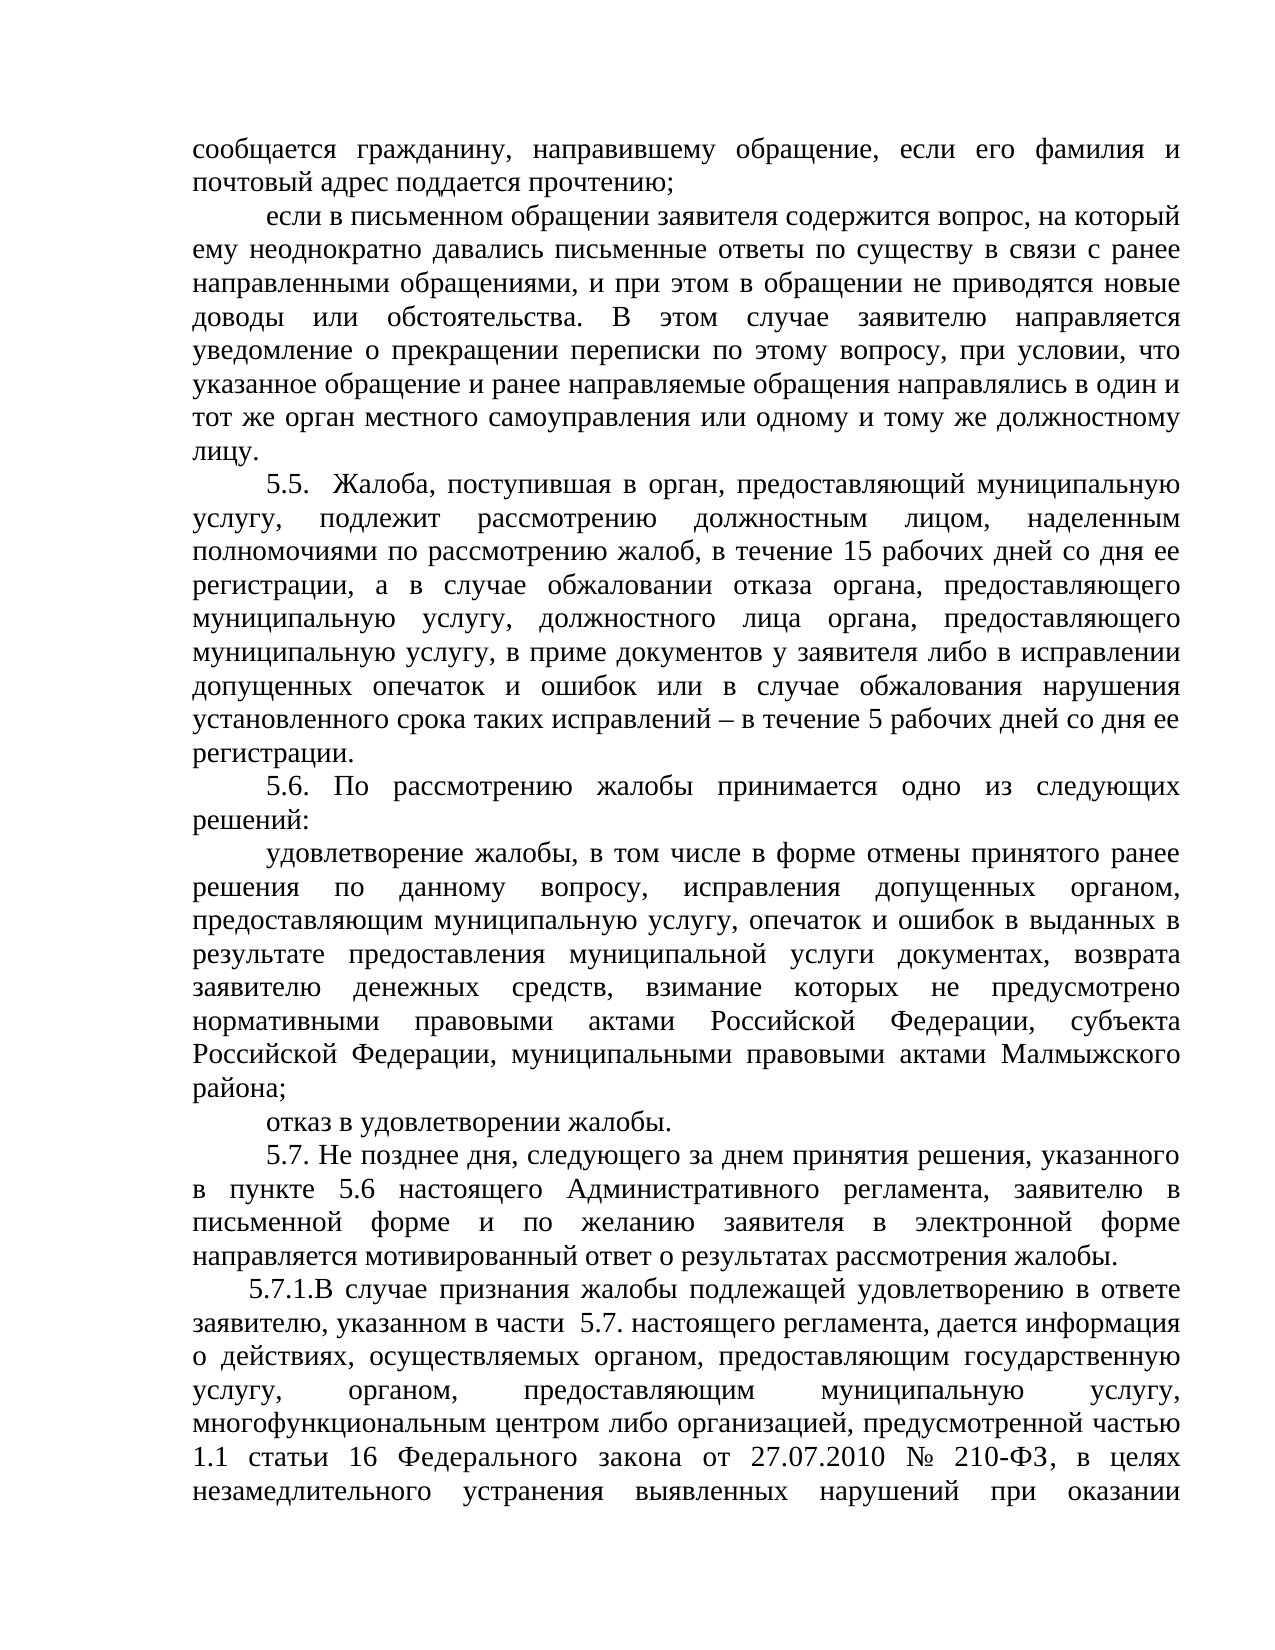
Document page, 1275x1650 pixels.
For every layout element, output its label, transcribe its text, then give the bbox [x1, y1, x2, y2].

text удовлетворение жалобы, в том числе в форме отмены принятого ранее решения по данному вопросу, исправления допущенных органом, предоставляющим муниципальную услугу, опечаток и ошибок в выданных в результате предоставления муниципальной услуги документах, возврата заявителю денежных средств, взимание которых не предусмотрено нормативными правовыми актами Российской Федерации, субъекта Российской Федерации, муниципальными правовыми актами Малмыжского района; [192, 835, 1181, 1104]
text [192, 1271, 1181, 1506]
text 5.5. Жалоба, поступившая в орган, предоставляющий муниципальную услугу, подлежит рассмотрению должностным лицом, наделенным полномочиями по рассмотрению жалоб, в течение 15 рабочих дней со дня ее регистрации, а в случае обжаловании отказа органа, предоставляющего муниципальную услугу, должностного лица органа, предоставляющего муниципальную услугу, в приме документов у заявителя либо в исправлении допущенных опечаток и ошибок или в случае обжалования нарушения установленного срока таких исправлений – в течение 5 рабочих дней со дня ее регистрации. [192, 466, 1181, 768]
text 5.7. Не позднее дня, следующего за днем принятия решения, указанного в пункте 5.6 настоящего Административного регламента, заявителю в письменной форме и по желанию заявителя в электронной форме направляется мотивированный ответ о результатах рассмотрения жалобы. [192, 1137, 1181, 1271]
text если в письменном обращении заявителя содержится вопрос, на который ему неоднократно давались письменные ответы по существу в связи с ранее направленными обращениями, и при этом в обращении не приводятся новые доводы или обстоятельства. В этом случае заявителю направляется уведомление о прекращении переписки по этому вопросу, при условии, что указанное обращение и ранее направляемые обращения направлялись в один и тот же орган местного самоуправления или одному и тому же должностному лицу. [192, 198, 1181, 466]
text отказ в удовлетворении жалобы. [192, 1104, 1181, 1137]
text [192, 131, 1181, 198]
text 5.6. По рассмотрению жалобы принимается одно из следующих решений: [192, 768, 1181, 835]
